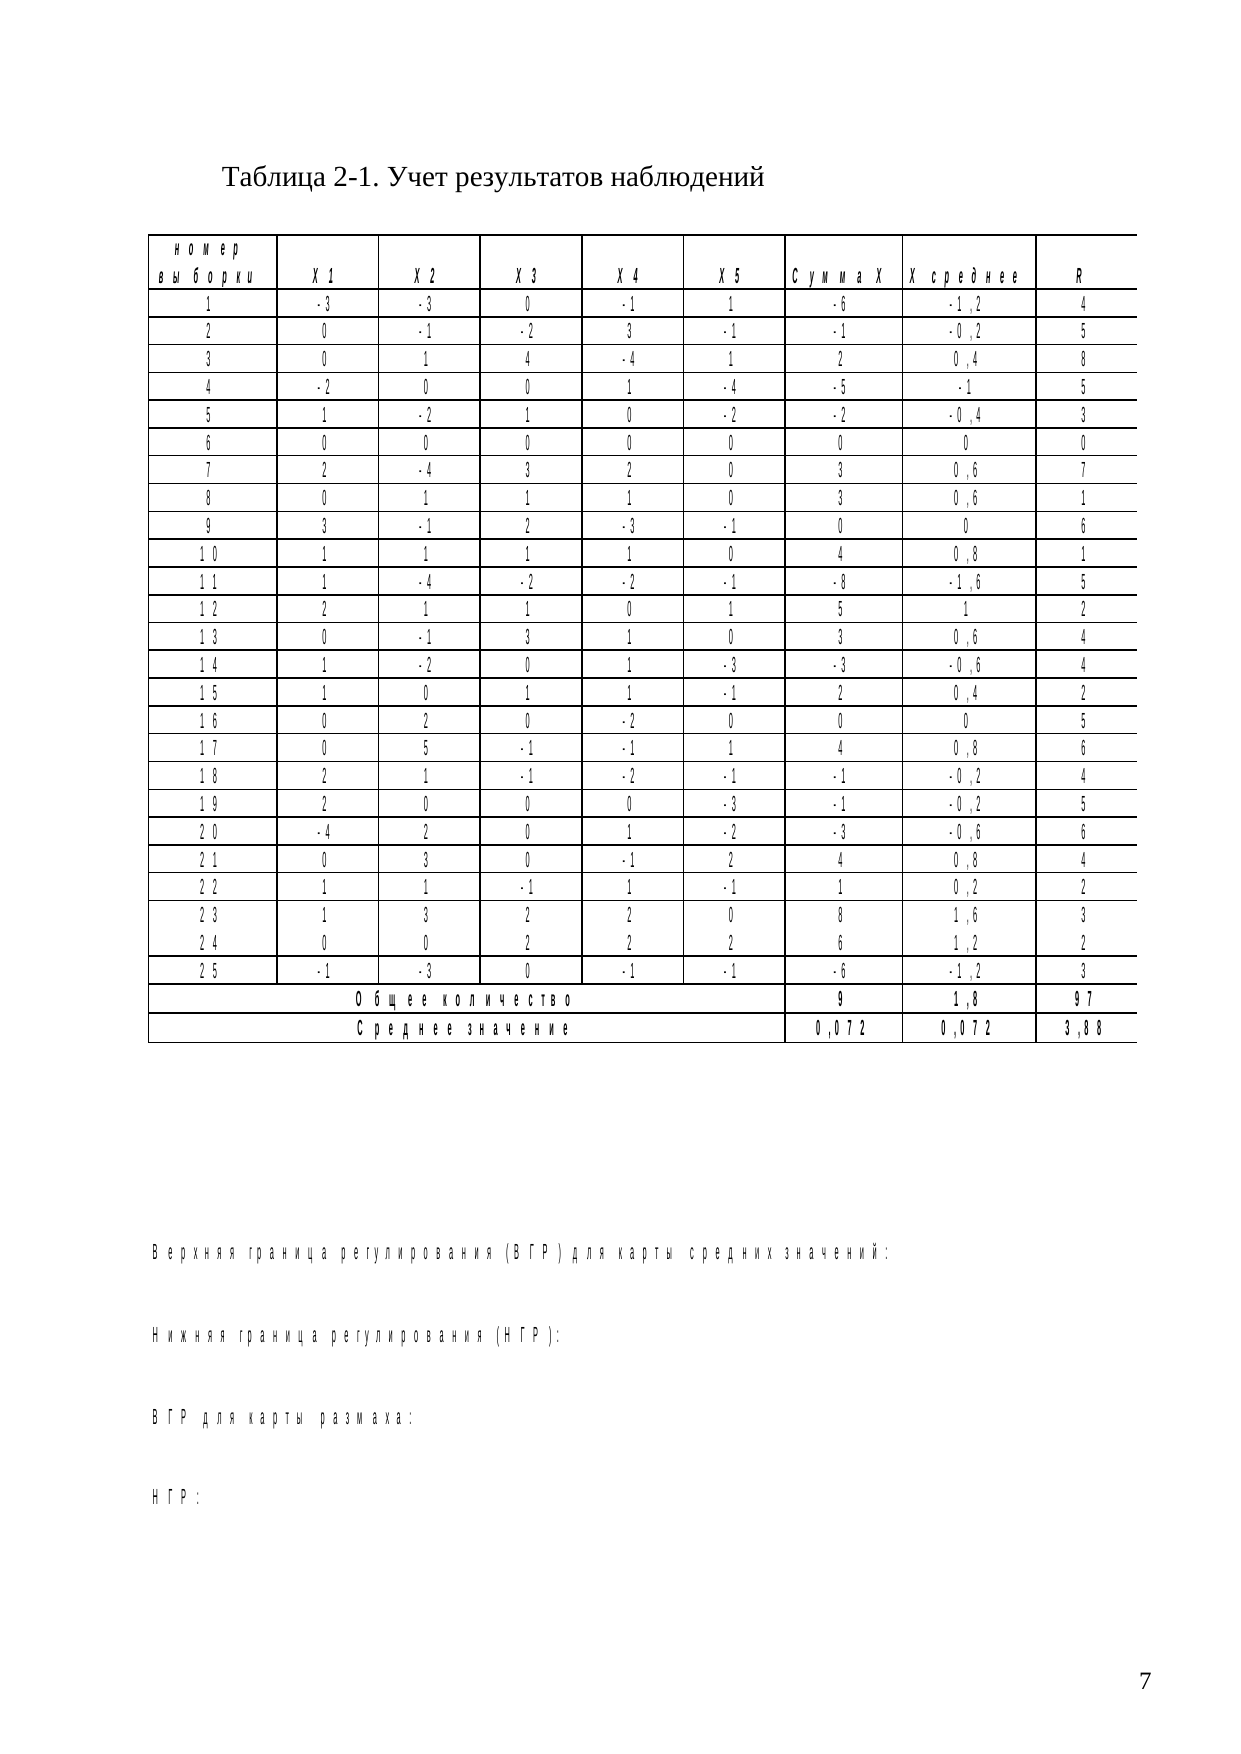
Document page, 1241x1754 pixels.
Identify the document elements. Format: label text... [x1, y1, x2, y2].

text Таблица 2-1. Учет результатов наблюдений [148, 159, 1152, 193]
